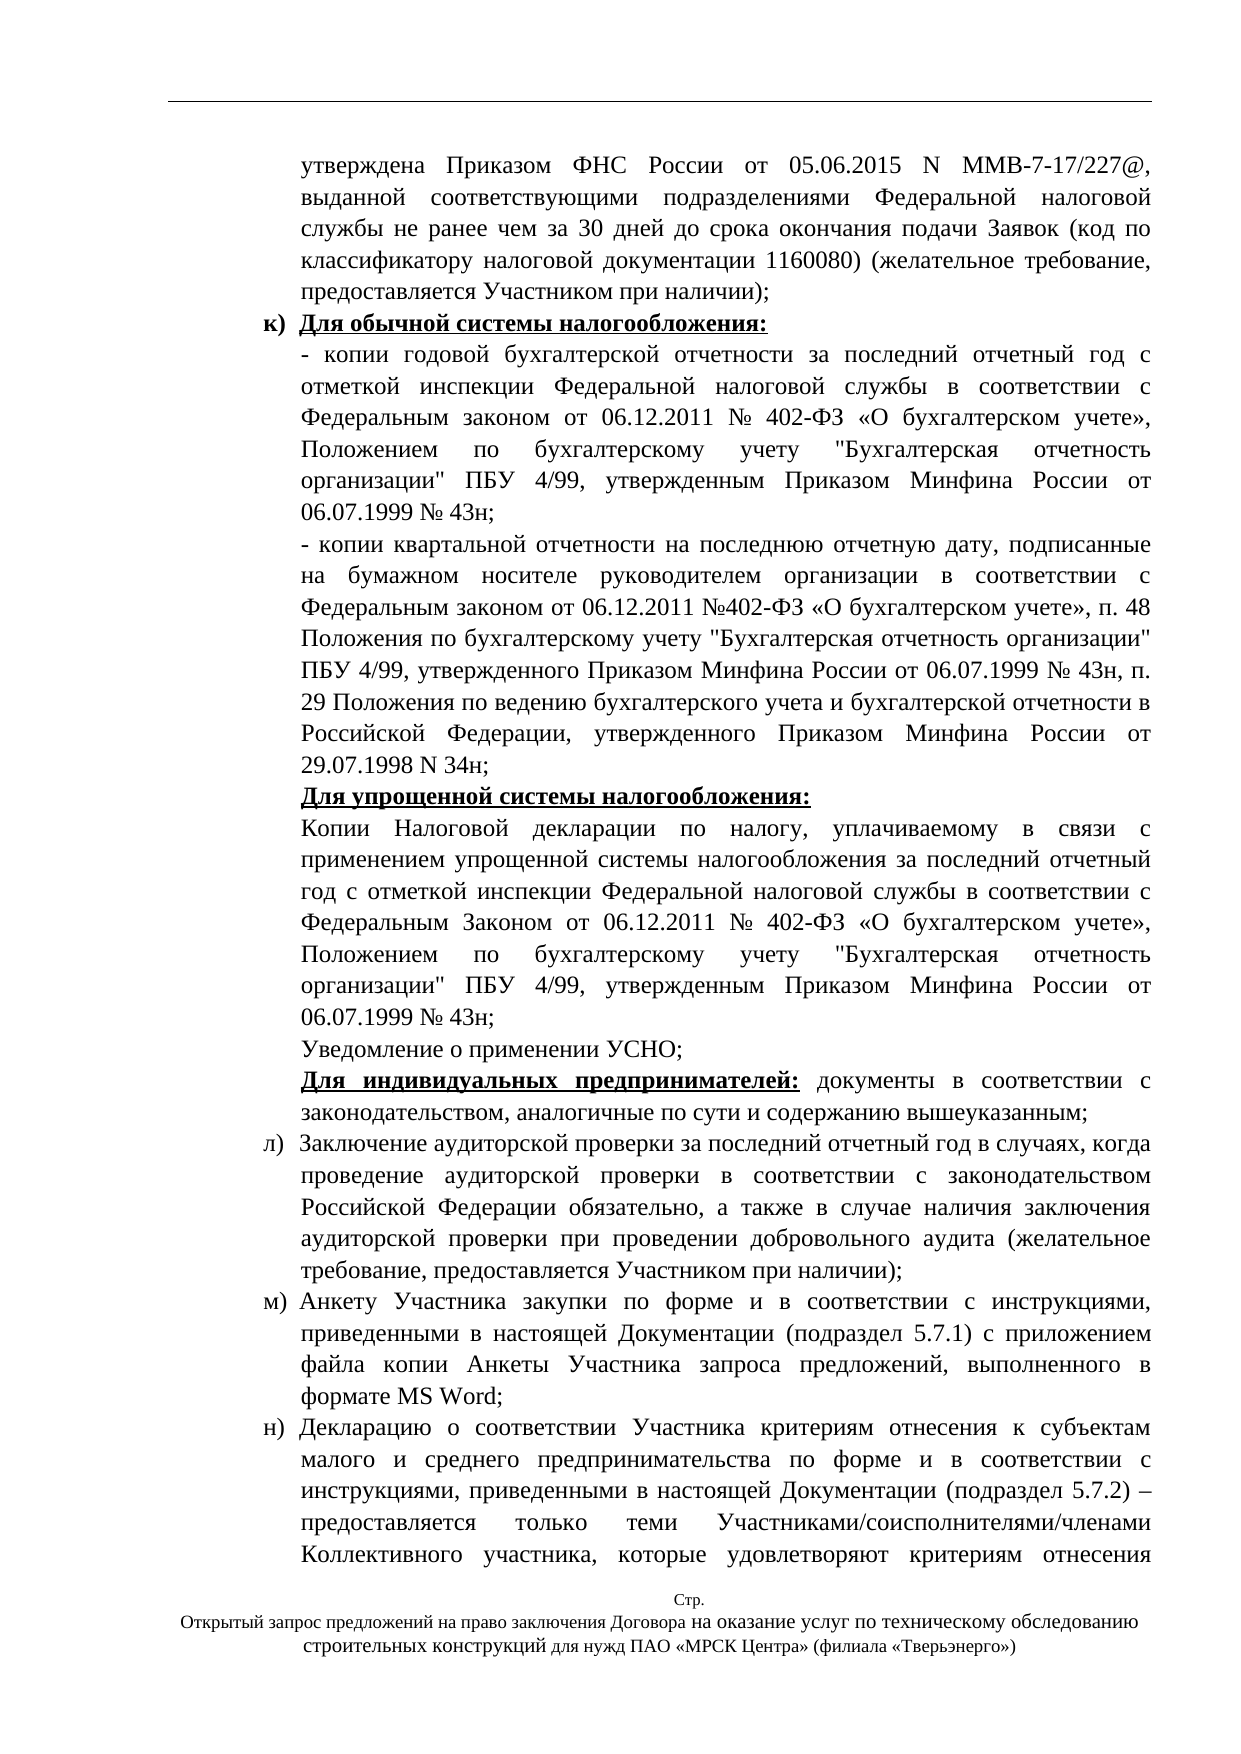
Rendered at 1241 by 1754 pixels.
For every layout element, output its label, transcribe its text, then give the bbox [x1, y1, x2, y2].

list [263, 150, 1152, 305]
text - копии годовой бухгалтерской отчетности за последний отчетный год с отметкой инспекции Федеральной налоговой службы в соответствии с Федеральным законом от 06.12.2011 № 402-ФЗ «О бухгалтерском учете», Положением по бухгалтерскому учету "Бухгалтерская отчетность организации" ПБУ 4/99, утвержденным Приказом Минфина России от 06.07.1999 № 43н; [301, 339, 1152, 526]
text Для индивидуальных предпринимателей: документы в соответствии с законодательством, аналогичные по сути и содержанию вышеуказанным; [301, 1065, 1152, 1126]
text - копии квартальной отчетности на последнюю отчетную дату, подписанные на бумажном носителе руководителем организации в соответствии с Федеральным законом от 06.12.2011 №402-ФЗ «О бухгалтерском учете», п. 48 Положения по бухгалтерскому учету "Бухгалтерская отчетность организации" ПБУ 4/99, утвержденного Приказом Минфина России от 06.07.1999 № 43н, п. 29 Положения по ведению бухгалтерского учета и бухгалтерской отчетности в Российской Федерации, утвержденного Приказом Минфина России от 29.07.1998 N 34н; [301, 529, 1152, 778]
text Уведомление о применении УСНО; [301, 1034, 1152, 1062]
list Для обычной системы налогообложения: [263, 308, 1152, 337]
list Анкету Участника закупки по форме и в соответствии с инструкциями, приведенными в настоящей Документации (подраздел 5.7.1) с приложением файла копии Анкеты Участника запроса предложений, выполненного в формате MS Word; [263, 1286, 1152, 1410]
text Для упрощенной системы налогообложения: [301, 781, 1152, 810]
text Копии Налоговой декларации по налогу, уплачиваемому в связи с применением упрощенной системы налогообложения за последний отчетный год с отметкой инспекции Федеральной налоговой службы в соответствии с Федеральным Законом от 06.12.2011 № 402-ФЗ «О бухгалтерском учете», Положением по бухгалтерскому учету "Бухгалтерская отчетность организации" ПБУ 4/99, утвержденным Приказом Минфина России от 06.07.1999 № 43н; [301, 813, 1152, 1031]
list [263, 1412, 1152, 1567]
list Заключение аудиторской проверки за последний отчетный год в случаях, когда проведение аудиторской проверки в соответствии с законодательством Российской Федерации обязательно, а также в случае наличия заключения аудиторской проверки при проведении добровольного аудита (желательное требование, предоставляется Участником при наличии); [263, 1128, 1152, 1283]
